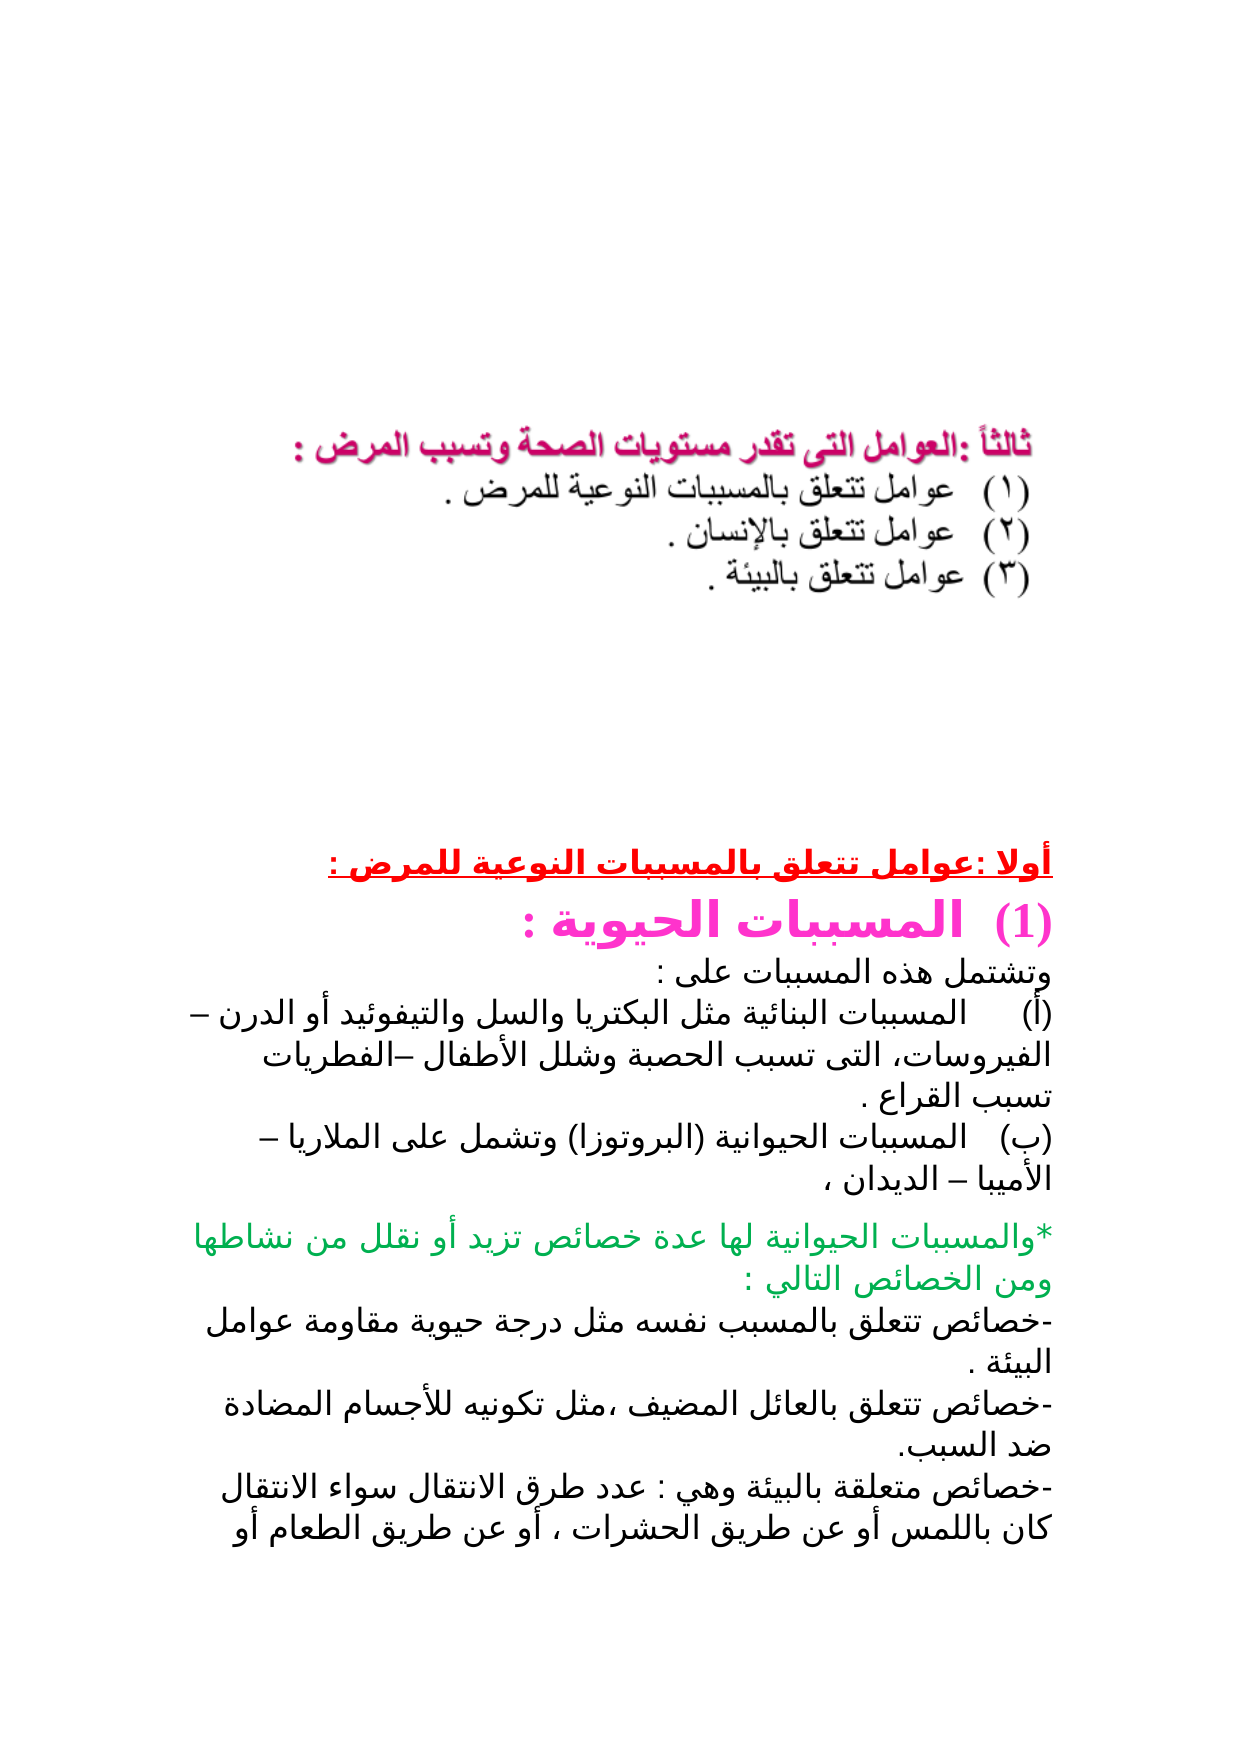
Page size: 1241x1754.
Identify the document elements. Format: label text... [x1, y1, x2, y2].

text أولا :عوامل تتعلق بالمسببات النوعية للمرض : (1) المسببات الحيوية : وتشتمل هذه المسببات على : (أ‌) المسببات البنائية مثل البكتريا والسل والتيفوئيد أو الدرن – الفيروسات، التى تسبب الحصبة وشلل الأطفال –الفطريات تسبب القراع . (ب‌) المسببات الحيوانية (البروتوزا) وتشمل على الملاريا – الأميبا – الديدان ، [187, 843, 1053, 1197]
picture [187, 290, 1053, 778]
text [187, 1217, 1053, 1547]
